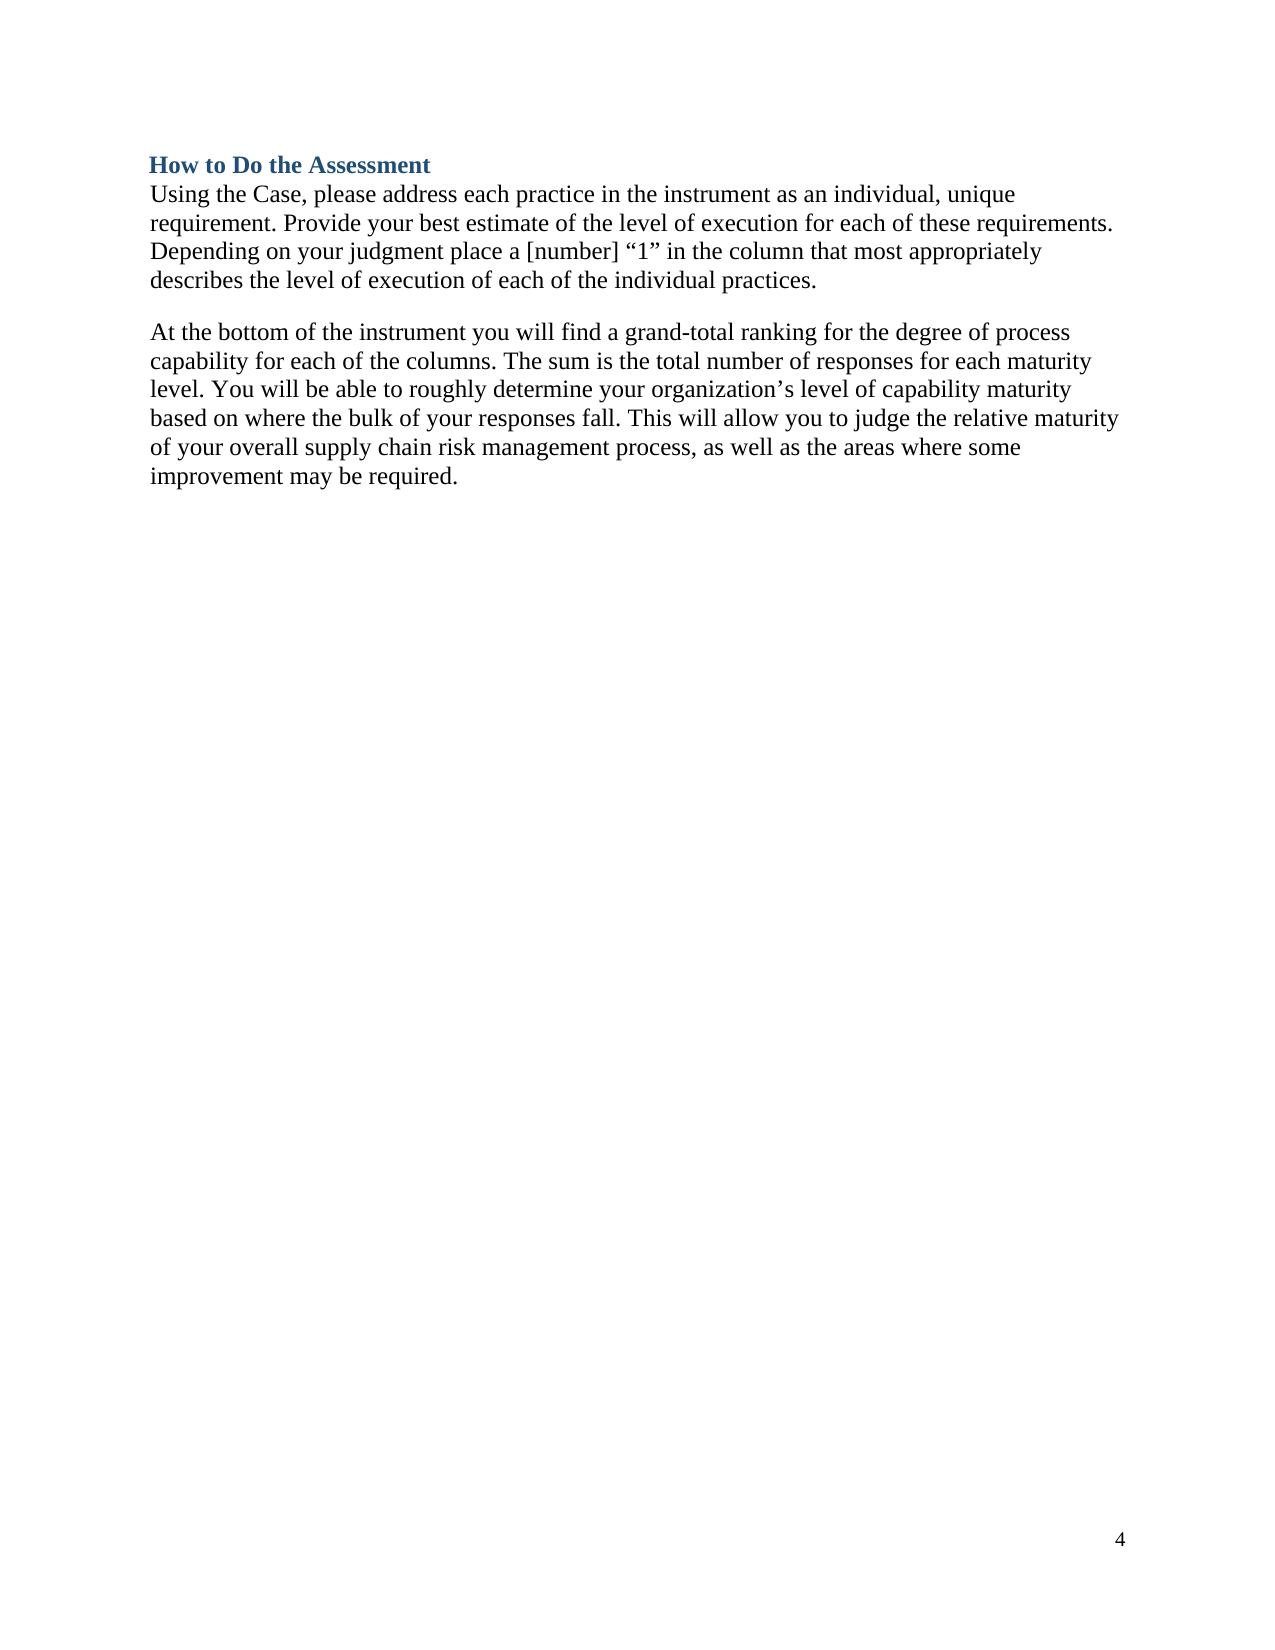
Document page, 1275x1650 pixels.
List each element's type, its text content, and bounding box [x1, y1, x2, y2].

text At the bottom of the instrument you will find a grand-total ranking for the degree of process capability for each of the columns. The sum is the total number of responses for each maturity level. You will be able to roughly determine your organization’s level of capability maturity based on where the bulk of your responses fall. This will allow you to judge the relative maturity of your overall supply chain risk management process, as well as the areas where some improvement may be required. [150, 317, 1122, 489]
subtitle How to Do the Assessment [149, 150, 1125, 179]
text Using the Case, please address each practice in the instrument as an individual, unique requirement. Provide your best estimate of the level of execution for each of these requirements. Depending on your judgment place a [number] “1” in the column that most appropriately describes the level of execution of each of the individual practices. [150, 179, 1122, 294]
